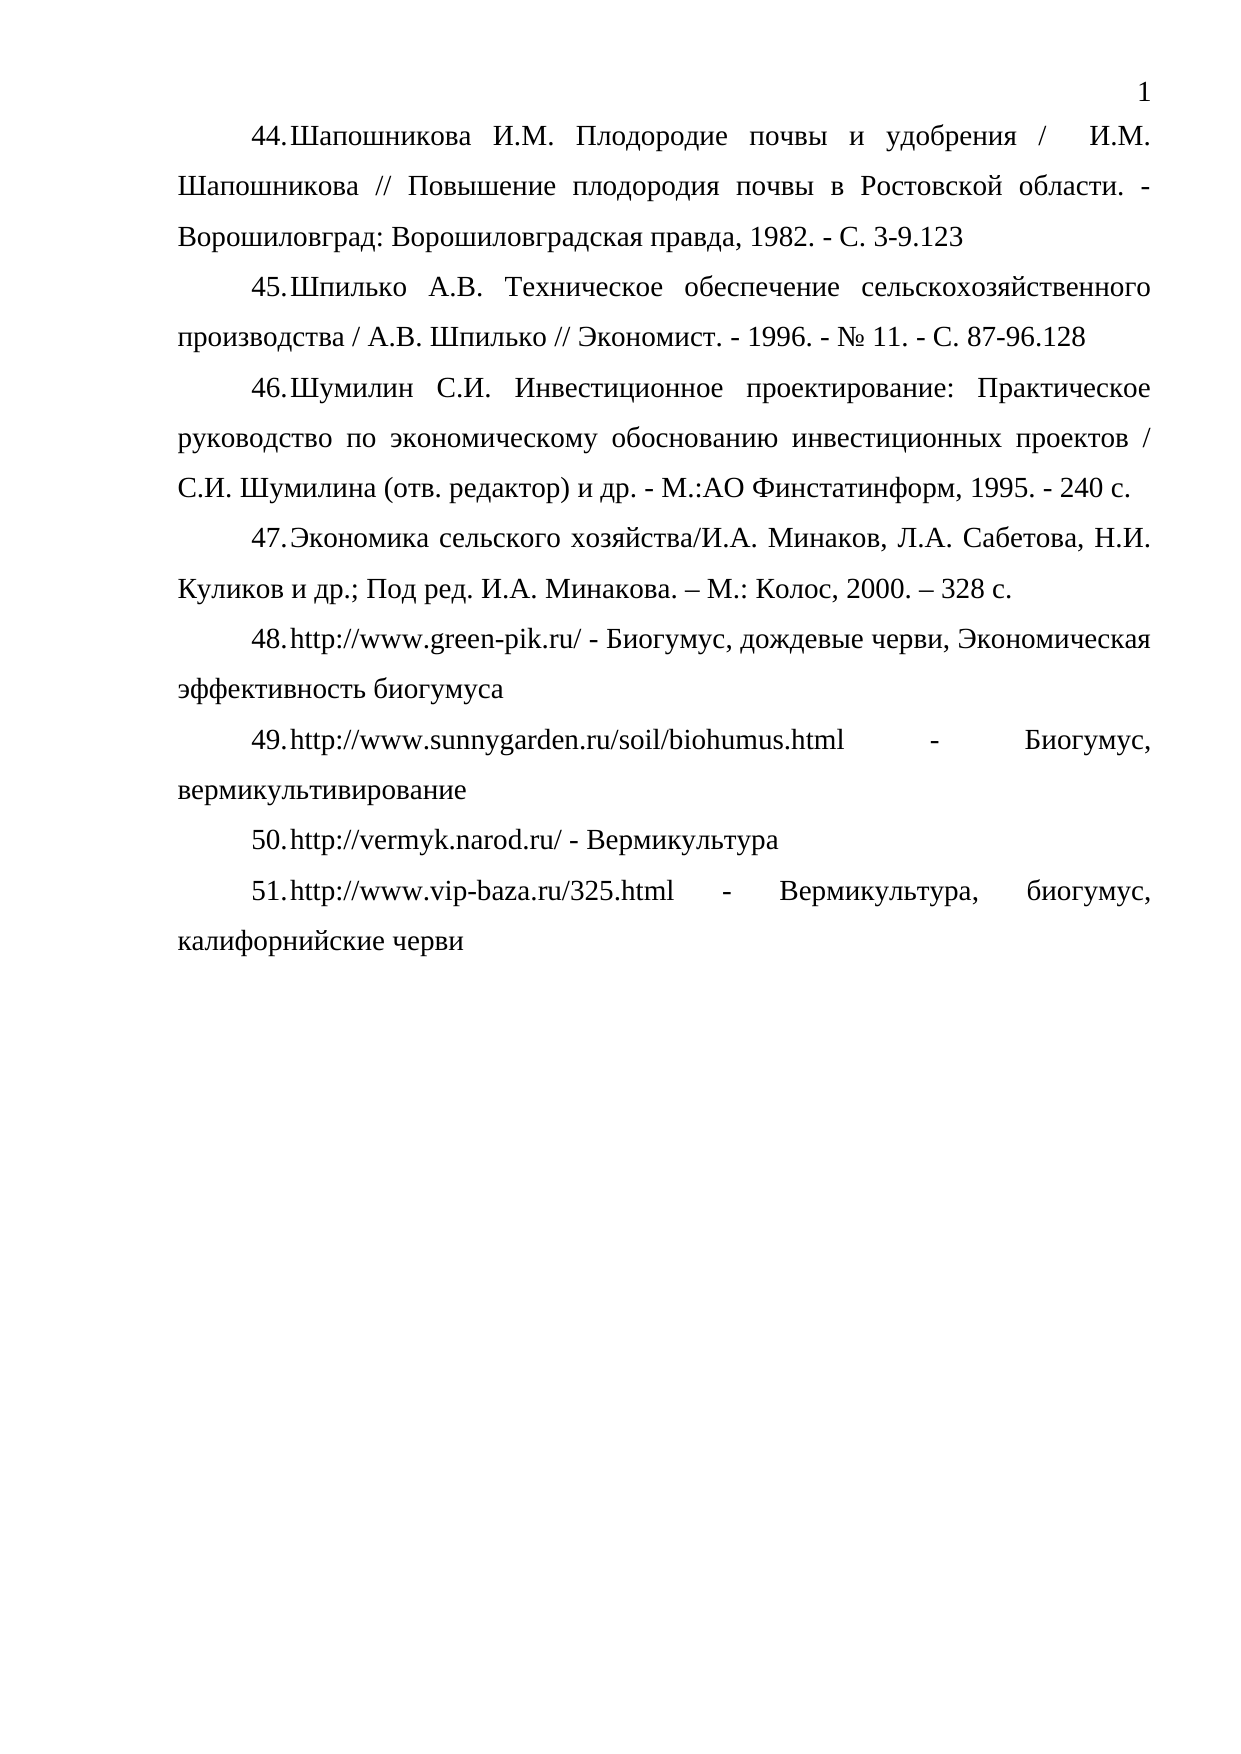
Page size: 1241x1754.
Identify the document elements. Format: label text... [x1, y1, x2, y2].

list http://www.green-pik.ru/ - Биогумус, дождевые черви, Экономическая эффективность биогумуса [177, 621, 1152, 705]
list Шумилин С.И. Инвестиционное проектирование: Практическое руководство по экономическому обоснованию инвестиционных проектов / С.И. Шумилина (отв. редактор) и др. - М.:АО Финстатинформ, 1995. - 240 с. [177, 370, 1152, 504]
list http://www.sunnygarden.ru/soil/biohumus.html - Биогумус, вермикультивирование [177, 722, 1152, 806]
list http://www.vip-baza.ru/325.html - Вермикультура, биогумус, калифорнийские черви [177, 873, 1152, 957]
list Шпилько А.В. Техническое обеспечение сельскохозяйственного производства / А.В. Шпилько // Экономист. - 1996. - № 11. - С. 87-96.128 [177, 269, 1152, 353]
list http://vermyk.narod.ru/ - Вермикультура [177, 822, 1152, 856]
list Экономика сельского хозяйства/И.А. Минаков, Л.А. Сабетова, Н.И. Куликов и др.; Под ред. И.А. Минакова. – М.: Колос, 2000. – 328 с. [177, 521, 1152, 604]
list Шапошникова И.М. Плодородие почвы и удобрения / И.М. Шапошникова // Повышение плодородия почвы в Ростовской области. - Ворошиловград: Ворошиловградская правда, 1982. - С. 3-9.123 [177, 118, 1152, 252]
